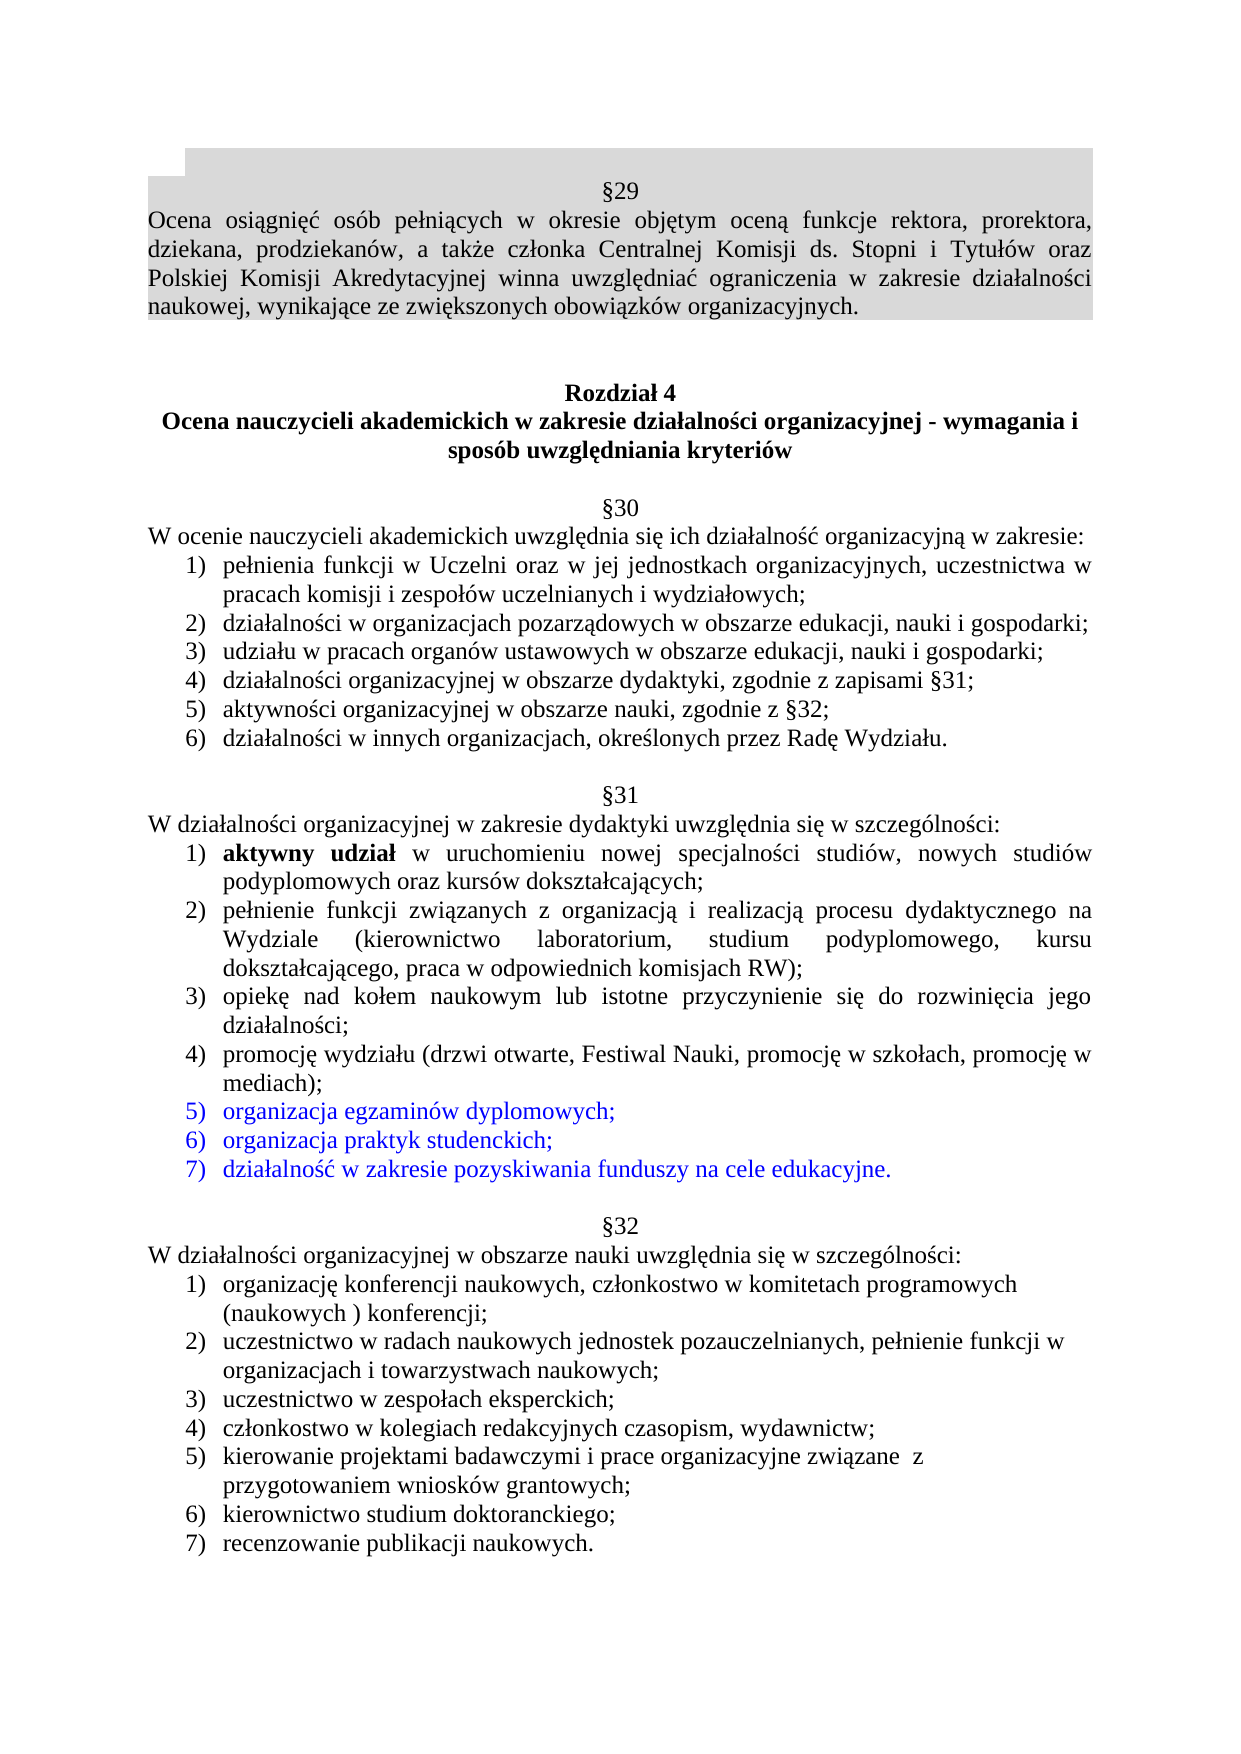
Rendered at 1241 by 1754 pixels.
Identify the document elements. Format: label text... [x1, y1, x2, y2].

list działalność w zakresie pozyskiwania funduszy na cele edukacyjne. [185, 1154, 1093, 1183]
list promocję wydziału (drzwi otwarte, Festiwal Nauki, promocję w szkołach, promocję w mediach); [185, 1039, 1093, 1096]
list opiekę nad kołem naukowym lub istotne przyczynienie się do rozwinięcia jego działalności; [185, 981, 1093, 1039]
text W działalności organizacyjnej w obszarze nauki uwzględnia się w szczególności: [148, 1240, 1093, 1269]
list organizacja egzaminów dyplomowych; [185, 1096, 1093, 1125]
text Ocena nauczycieli akademickich w zakresie działalności organizacyjnej - wymagania i sposób uwzględniania kryteriów [148, 406, 1093, 464]
text §29 [148, 176, 1093, 205]
list recenzowanie publikacji naukowych. [185, 1528, 1093, 1556]
text §32 [148, 1211, 1093, 1240]
list działalności w innych organizacjach, określonych przez Radę Wydziału. [185, 723, 1093, 751]
list pełnienie funkcji związanych z organizacją i realizacją procesu dydaktycznego na Wydziale (kierownictwo laboratorium, studium podyplomowego, kursu dokształcającego, praca w odpowiednich komisjach RW); [185, 895, 1093, 981]
list kierowanie projektami badawczymi i prace organizacyjne związane z przygotowaniem wniosków grantowych; [185, 1441, 1093, 1499]
text §31 [148, 780, 1093, 809]
list aktywności organizacyjnej w obszarze nauki, zgodnie z §32; [185, 694, 1093, 723]
list działalności organizacyjnej w obszarze dydaktyki, zgodnie z zapisami §31; [185, 665, 1093, 694]
list aktywny udział w uruchomieniu nowej specjalności studiów, nowych studiów podyplomowych oraz kursów dokształcających; [185, 838, 1093, 895]
text Rozdział 4 [148, 378, 1093, 406]
list uczestnictwo w zespołach eksperckich; [185, 1384, 1093, 1413]
text Ocena osiągnięć osób pełniących w okresie objętym oceną funkcje rektora, prorektora, dziekana, prodziekanów, a także członka Centralnej Komisji ds. Stopni i Tytułów oraz Polskiej Komisji Akredytacyjnej winna uwzględniać ograniczenia w zakresie działalności naukowej, wynikające ze zwiększonych obowiązków organizacyjnych. [148, 205, 1093, 320]
list uczestnictwo w radach naukowych jednostek pozauczelnianych, pełnienie funkcji w organizacjach i towarzystwach naukowych; [185, 1326, 1093, 1384]
list pełnienia funkcji w Uczelni oraz w jej jednostkach organizacyjnych, uczestnictwa w pracach komisji i zespołów uczelnianych i wydziałowych; [185, 550, 1093, 608]
list członkostwo w kolegiach redakcyjnych czasopism, wydawnictw; [185, 1413, 1093, 1441]
text W działalności organizacyjnej w zakresie dydaktyki uwzględnia się w szczególności: [148, 809, 1093, 838]
list działalności w organizacjach pozarządowych w obszarze edukacji, nauki i gospodarki; [185, 608, 1093, 636]
text §30 [148, 493, 1093, 521]
list organizację konferencji naukowych, członkostwo w komitetach programowych (naukowych ) konferencji; [185, 1269, 1093, 1326]
text W ocenie nauczycieli akademickich uwzględnia się ich działalność organizacyjną w zakresie: [148, 521, 1093, 550]
list kierownictwo studium doktoranckiego; [185, 1499, 1093, 1528]
list udziału w pracach organów ustawowych w obszarze edukacji, nauki i gospodarki; [185, 636, 1093, 665]
list organizacja praktyk studenckich; [185, 1125, 1093, 1154]
